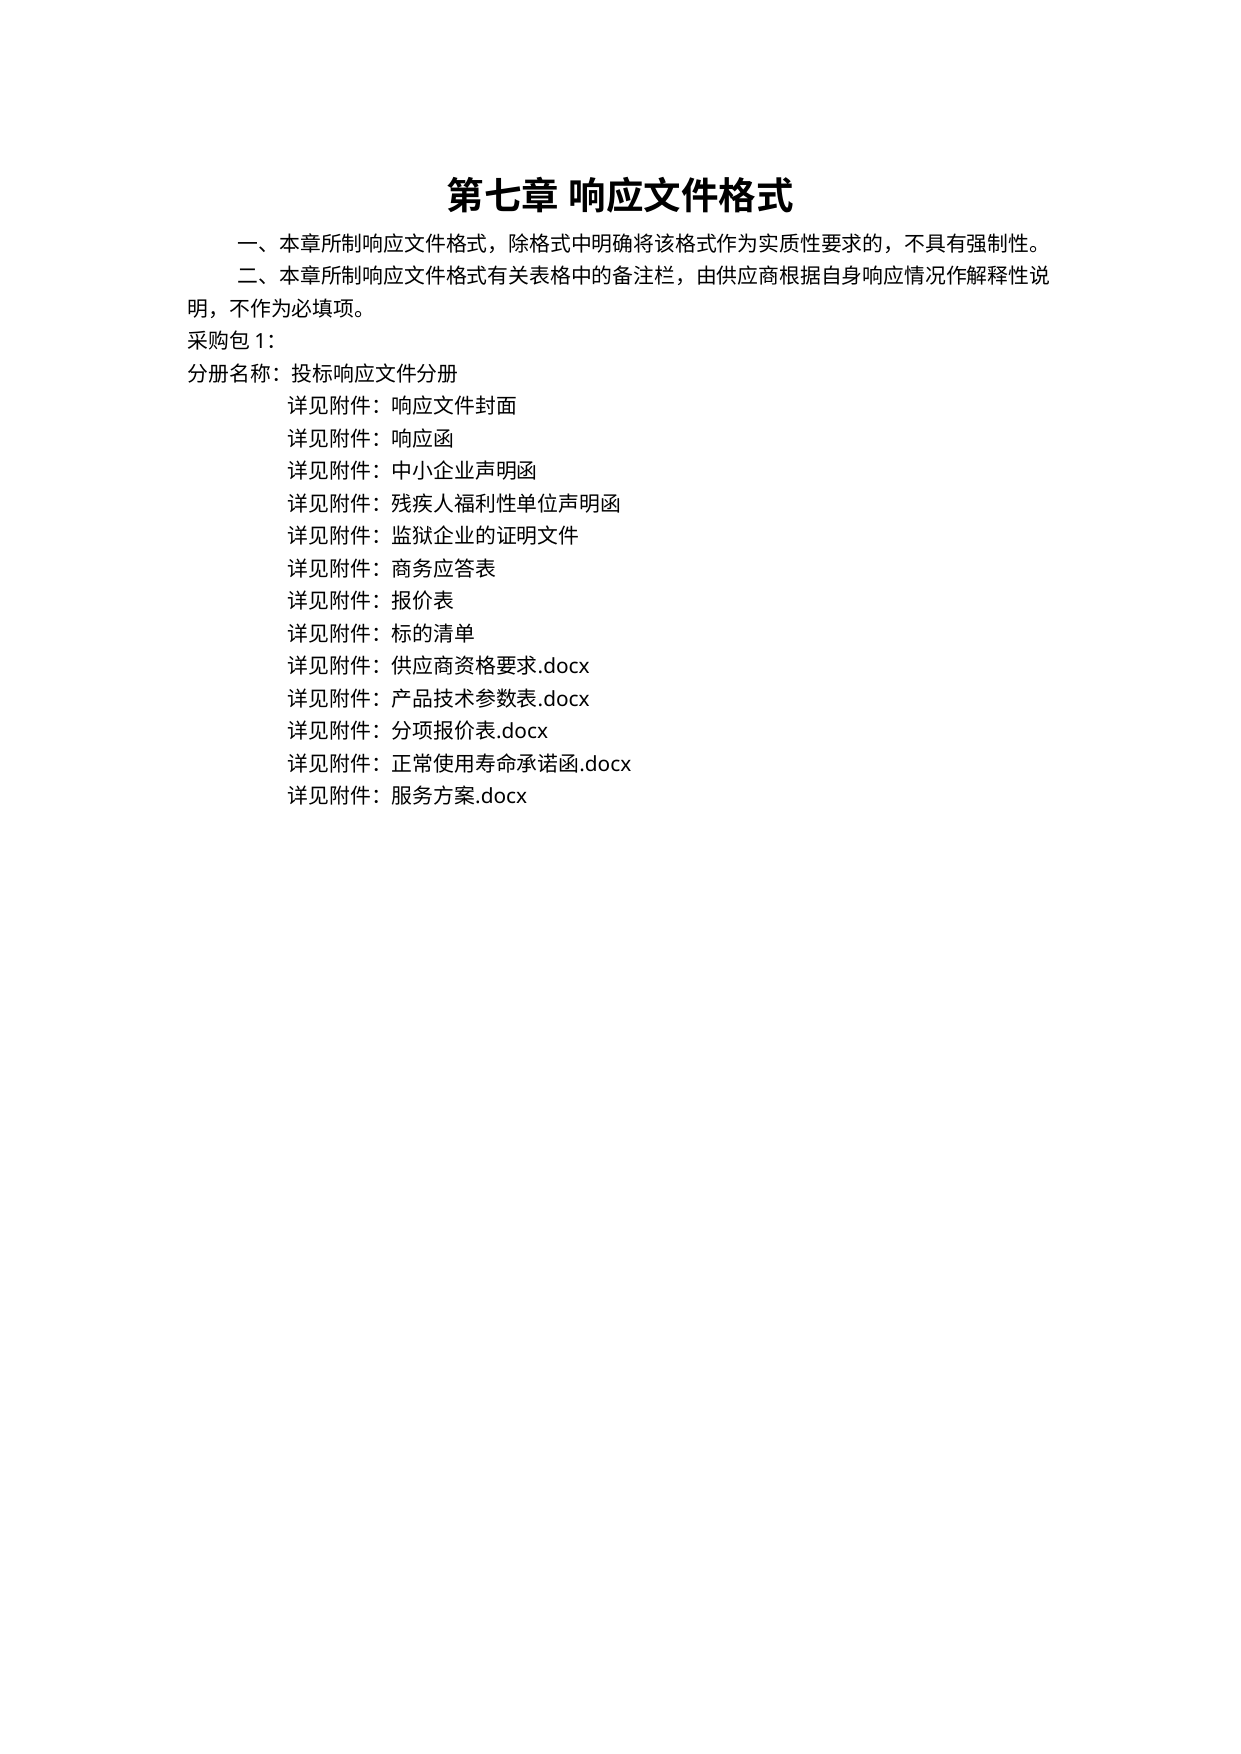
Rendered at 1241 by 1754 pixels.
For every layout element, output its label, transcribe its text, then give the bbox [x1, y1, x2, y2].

text 详见附件：中小企业声明函 [187, 454, 1053, 487]
text 第七章 响应文件格式 [187, 162, 1053, 227]
text 详见附件：服务方案.docx [187, 779, 1053, 812]
text 二、本章所制响应文件格式有关表格中的备注栏，由供应商根据自身响应情况作解释性说明，不作为必填项。 [187, 259, 1053, 324]
text 详见附件：残疾人福利性单位声明函 [187, 487, 1053, 519]
text 详见附件：监狱企业的证明文件 [187, 519, 1053, 552]
text 详见附件：产品技术参数表.docx [187, 682, 1053, 714]
text 详见附件：供应商资格要求.docx [187, 649, 1053, 682]
text 采购包1： [187, 324, 1053, 357]
text 一、本章所制响应文件格式，除格式中明确将该格式作为实质性要求的，不具有强制性。 [187, 227, 1053, 259]
text 详见附件：商务应答表 [187, 552, 1053, 584]
text 详见附件：分项报价表.docx [187, 714, 1053, 747]
text 详见附件：响应函 [187, 422, 1053, 454]
text 详见附件：标的清单 [187, 617, 1053, 649]
text 详见附件：正常使用寿命承诺函.docx [187, 747, 1053, 779]
text 分册名称：投标响应文件分册 [187, 357, 1053, 389]
text 详见附件：报价表 [187, 584, 1053, 617]
text 详见附件：响应文件封面 [187, 389, 1053, 422]
